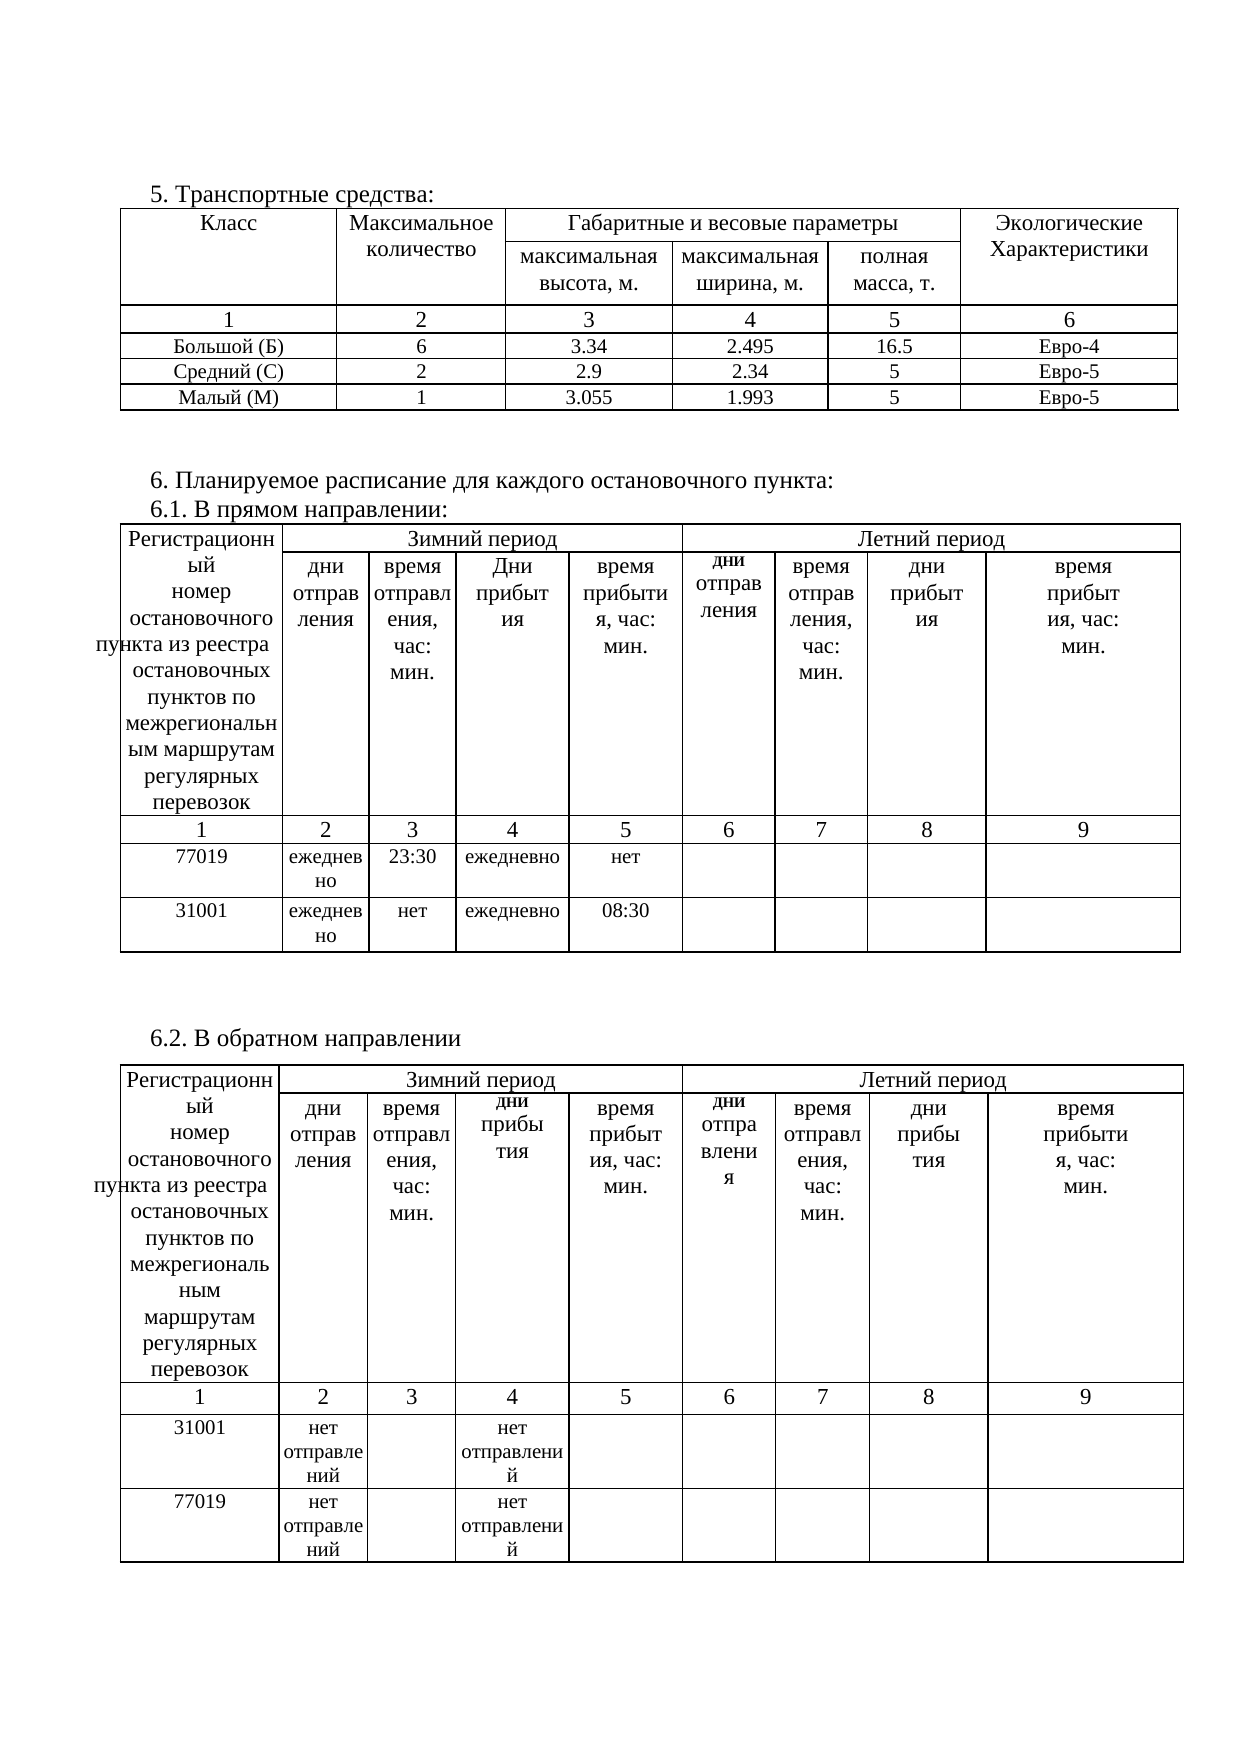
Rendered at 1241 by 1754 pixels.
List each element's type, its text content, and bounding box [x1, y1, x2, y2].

table_cell нет отправлений [280, 1489, 367, 1561]
table_cell 2.34 [673, 359, 827, 383]
table_cell нет отправлений [456, 1415, 568, 1487]
table_cell ДНИ отправ ления [683, 553, 774, 814]
table_cell нет отправлений [280, 1415, 367, 1487]
table_header Экологические Характеристики [961, 209, 1177, 304]
table_cell дни отправ ления [280, 1094, 367, 1382]
table_cell время отправ ления, час: мин. [776, 553, 867, 814]
table_cell [683, 1489, 775, 1561]
table_cell 1 [121, 816, 282, 842]
table_cell 5 [829, 359, 960, 383]
table_cell нет [570, 844, 682, 897]
table_cell максимальная ширина, м. [673, 242, 827, 304]
text 5. Транспортные средства: [150, 179, 1090, 207]
table_cell [683, 1415, 775, 1487]
table_header Зимний период [280, 1066, 682, 1092]
table_cell 16.5 [829, 334, 960, 358]
table_header Летний период [683, 1066, 1183, 1092]
table_cell 5 [829, 385, 960, 409]
table_cell 2.495 [673, 334, 827, 358]
table_cell 2 [280, 1383, 367, 1414]
table_cell [776, 1489, 869, 1561]
table_cell 2 [283, 816, 368, 842]
table_cell Дни прибыт ия [457, 553, 568, 814]
table_cell 8 [868, 816, 985, 842]
table_cell 3.055 [506, 385, 672, 409]
table_header Регистрационный номер остановочного пункта из реестра остановочных пунктов по межрегиональным маршрутам регулярных перевозок [121, 525, 282, 814]
text 6.2. В обратном направлении [150, 1023, 1090, 1052]
table_header Зимний период [283, 525, 682, 551]
table_cell время прибыт ия, час: мин. [570, 1094, 682, 1382]
table_cell 8 [870, 1383, 987, 1414]
table_cell время отправл ения, час: мин. [776, 1094, 869, 1382]
table_cell 6 [337, 334, 505, 358]
table_cell нет отправлений [456, 1489, 568, 1561]
table_header Максимальное количество [337, 209, 505, 304]
table_cell 6 [683, 1383, 775, 1414]
table_cell время прибыти я, час: мин. [989, 1094, 1183, 1382]
table_cell 1 [121, 306, 336, 332]
table_cell 3 [370, 816, 455, 842]
table_cell 4 [673, 306, 827, 332]
table_cell 3 [506, 306, 672, 332]
table_cell [870, 1489, 987, 1561]
table_cell [870, 1415, 987, 1487]
table_cell 1 [121, 1383, 278, 1414]
table_cell 2 [337, 359, 505, 383]
table_cell время прибыти я, час: мин. [570, 553, 682, 814]
table_cell полная масса, т. [829, 242, 960, 304]
table_cell нет [370, 898, 455, 951]
table_cell 2.9 [506, 359, 672, 383]
table_cell [989, 1489, 1183, 1561]
table_cell Большой (Б) [121, 334, 336, 358]
table_cell [683, 844, 774, 897]
table_cell 1.993 [673, 385, 827, 409]
table_cell [868, 898, 985, 951]
table_cell 1 [337, 385, 505, 409]
text 6.1. В прямом направлении: [150, 494, 1090, 523]
table_cell 7 [776, 1383, 869, 1414]
table_cell Евро-5 [961, 359, 1177, 383]
table_cell 08:30 [570, 898, 682, 951]
table_cell 6 [683, 816, 774, 842]
table_cell ежедневно [283, 844, 368, 897]
table_cell [368, 1489, 455, 1561]
table_cell 7 [776, 816, 867, 842]
table_cell [776, 898, 867, 951]
table_cell [987, 844, 1180, 897]
table_cell дни прибыт ия [868, 553, 985, 814]
table_cell ежедневно [457, 844, 568, 897]
table_cell [776, 1415, 869, 1487]
table_cell [987, 898, 1180, 951]
table_cell 77019 [121, 844, 282, 897]
table_cell [989, 1415, 1183, 1487]
table_cell 2 [337, 306, 505, 332]
table_header Габаритные и весовые параметры [506, 209, 960, 241]
table_header Класс [121, 209, 336, 304]
table_cell [368, 1415, 455, 1487]
table_header Летний период [683, 525, 1180, 551]
table_cell время отправл ения, час: мин. [368, 1094, 455, 1382]
table_cell [776, 844, 867, 897]
table_cell ДНИ прибы тия [456, 1094, 568, 1382]
text 6. Планируемое расписание для каждого остановочного пункта: [150, 466, 1090, 494]
table_cell 31001 [121, 1415, 278, 1487]
table_cell 9 [989, 1383, 1183, 1414]
table_cell Малый (М) [121, 385, 336, 409]
table_cell время прибыт ия, час: мин. [987, 553, 1180, 814]
table_cell 5 [570, 1383, 682, 1414]
table_cell [868, 844, 985, 897]
table_cell 3 [368, 1383, 455, 1414]
table_cell дни прибы тия [870, 1094, 987, 1382]
table_cell 6 [961, 306, 1177, 332]
table_cell дни отправ ления [283, 553, 368, 814]
table_cell ежедневно [457, 898, 568, 951]
table_cell 23:30 [370, 844, 455, 897]
table_header Регистрационный номер остановочного пункта из реестра остановочных пунктов по межрегиональным маршрутам регулярных перевозок [121, 1066, 278, 1382]
table_cell Евро-4 [961, 334, 1177, 358]
table_cell 77019 [121, 1489, 278, 1561]
table_cell 4 [457, 816, 568, 842]
table_cell 4 [456, 1383, 568, 1414]
table_cell [570, 1415, 682, 1487]
table_cell ежедневно [283, 898, 368, 951]
table_cell ДНИ отпра влени я [683, 1094, 775, 1382]
table_cell 9 [987, 816, 1180, 842]
table_cell максимальная высота, м. [506, 242, 672, 304]
table_cell [683, 898, 774, 951]
table_cell 3.34 [506, 334, 672, 358]
table_cell [570, 1489, 682, 1561]
table_cell 31001 [121, 898, 282, 951]
table_cell 5 [829, 306, 960, 332]
table_cell Евро-5 [961, 385, 1177, 409]
table_cell 5 [570, 816, 682, 842]
table_cell Средний (С) [121, 359, 336, 383]
table_cell время отправл ения, час: мин. [370, 553, 455, 814]
